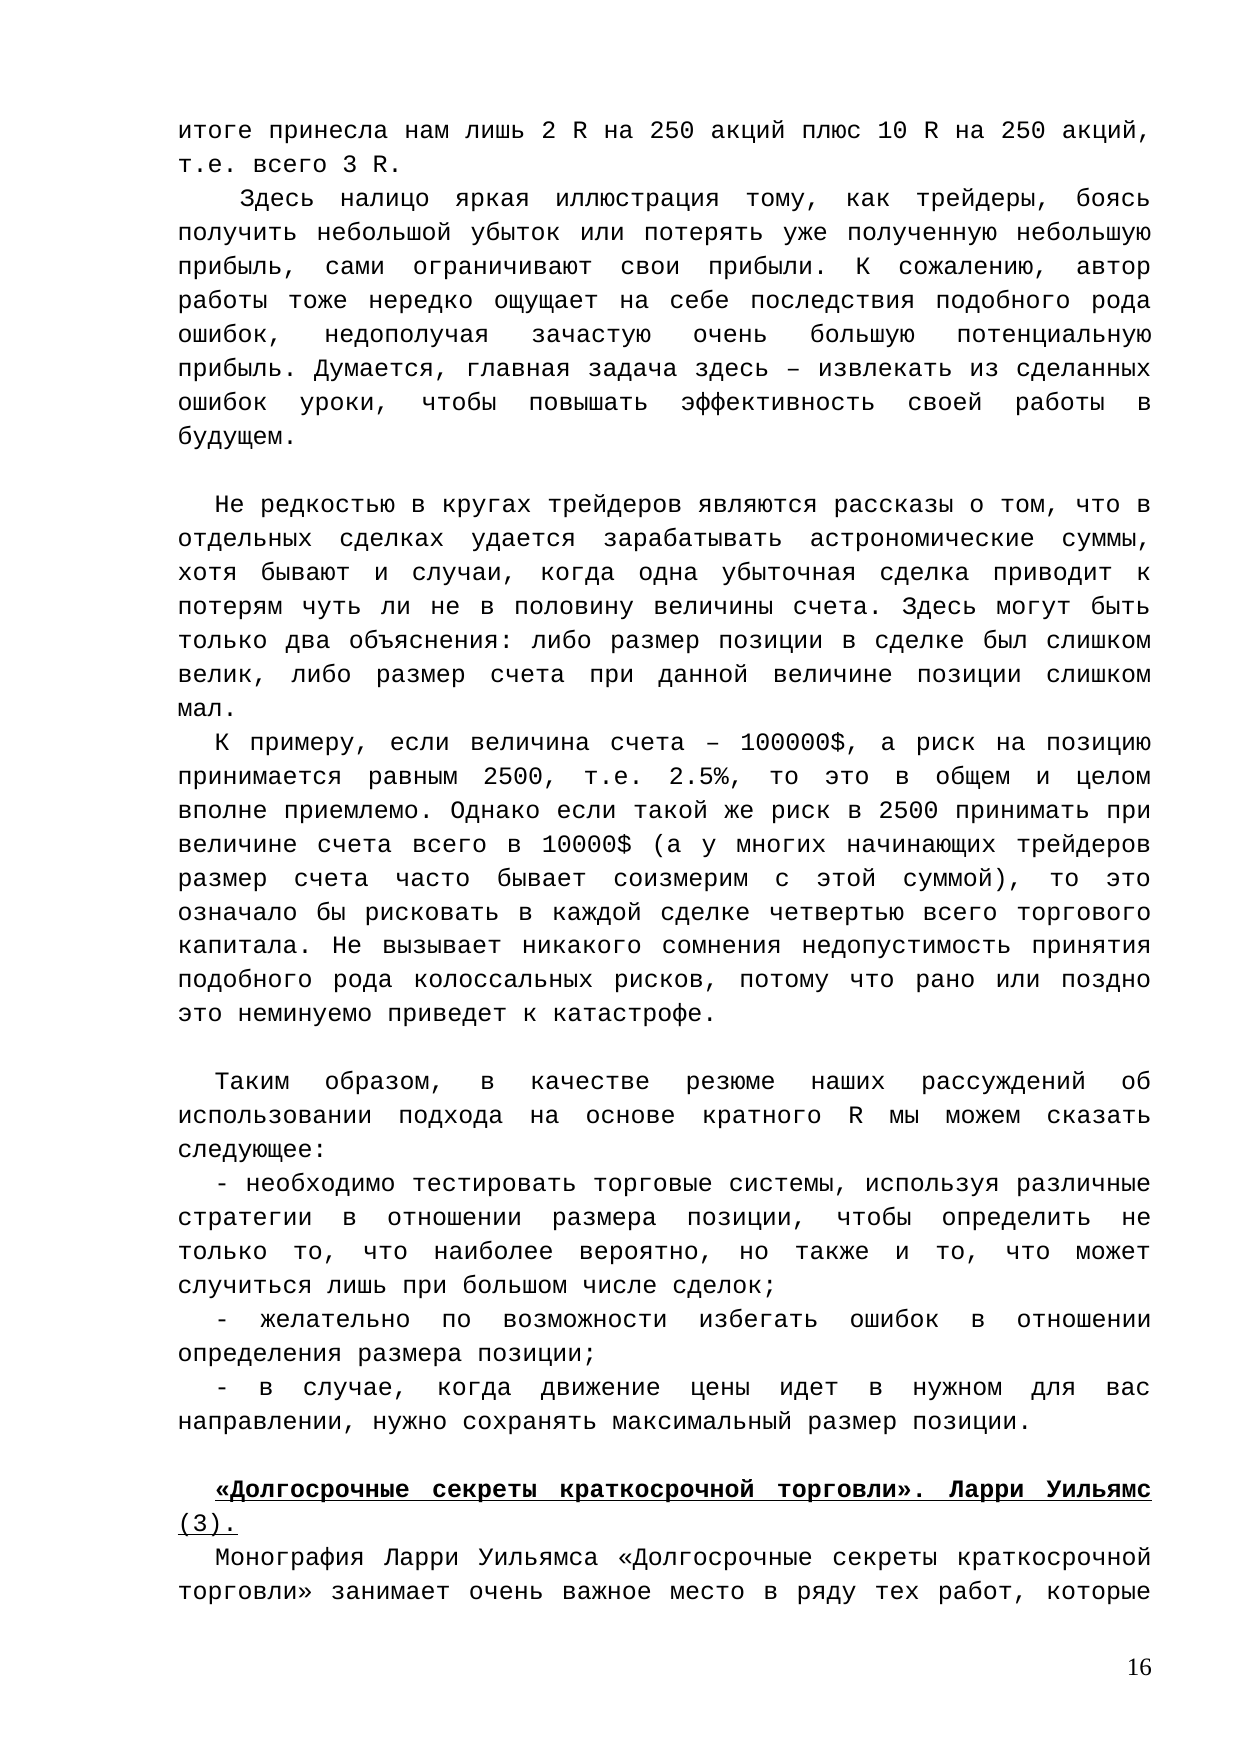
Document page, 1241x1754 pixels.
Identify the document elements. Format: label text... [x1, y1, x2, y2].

text - в случае, когда движение цены идет в нужном для вас направлении, нужно сохранять максимальный размер позиции. [177, 1374, 1152, 1437]
text К примеру, если величина счета – 100000$, а риск на позицию принимается равным 2500, т.е. 2.5%, то это в общем и целом вполне приемлемо. Однако если такой же риск в 2500 принимать при величине счета всего в 10000$ (а у многих начинающих трейдеров размер счета часто бывает соизмерим с этой суммой), то это означало бы рисковать в каждой сделке четвертью всего торгового капитала. Не вызывает никакого сомнения недопустимость принятия подобного рода колоссальных рисков, потому что рано или поздно это неминуемо приведет к катастрофе. [177, 729, 1152, 1029]
text Таким образом, в качестве резюме наших рассуждений об использовании подхода на основе кратного R мы можем сказать следующее: [177, 1069, 1152, 1165]
text Здесь налицо яркая иллюстрация тому, как трейдеры, боясь получить небольшой убыток или потерять уже полученную небольшую прибыль, сами ограничивают свои прибыли. К сожалению, автор работы тоже нередко ощущает на себе последствия подобного рода ошибок, недополучая зачастую очень большую потенциальную прибыль. Думается, главная задача здесь – извлекать из сделанных ошибок уроки, чтобы повышать эффективность своей работы в будущем. [177, 186, 1152, 452]
text «Долгосрочные секреты краткосрочной торговли». Ларри Уильямс (3). [177, 1476, 1152, 1539]
text Не редкостью в кругах трейдеров являются рассказы о том, что в отдельных сделках удается зарабатывать астрономические суммы, хотя бывают и случаи, когда одна убыточная сделка приводит к потерям чуть ли не в половину величины счета. Здесь могут быть только два объяснения: либо размер позиции в сделке был слишком велик, либо размер счета при данной величине позиции слишком мал. [177, 492, 1152, 724]
text - желательно по возможности избегать ошибок в отношении определения размера позиции; [177, 1307, 1152, 1369]
text - необходимо тестировать торговые системы, используя различные стратегии в отношении размера позиции, чтобы определить не только то, что наиболее вероятно, но также и то, что может случиться лишь при большом числе сделок; [177, 1171, 1152, 1301]
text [177, 1544, 1152, 1607]
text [177, 118, 1152, 180]
